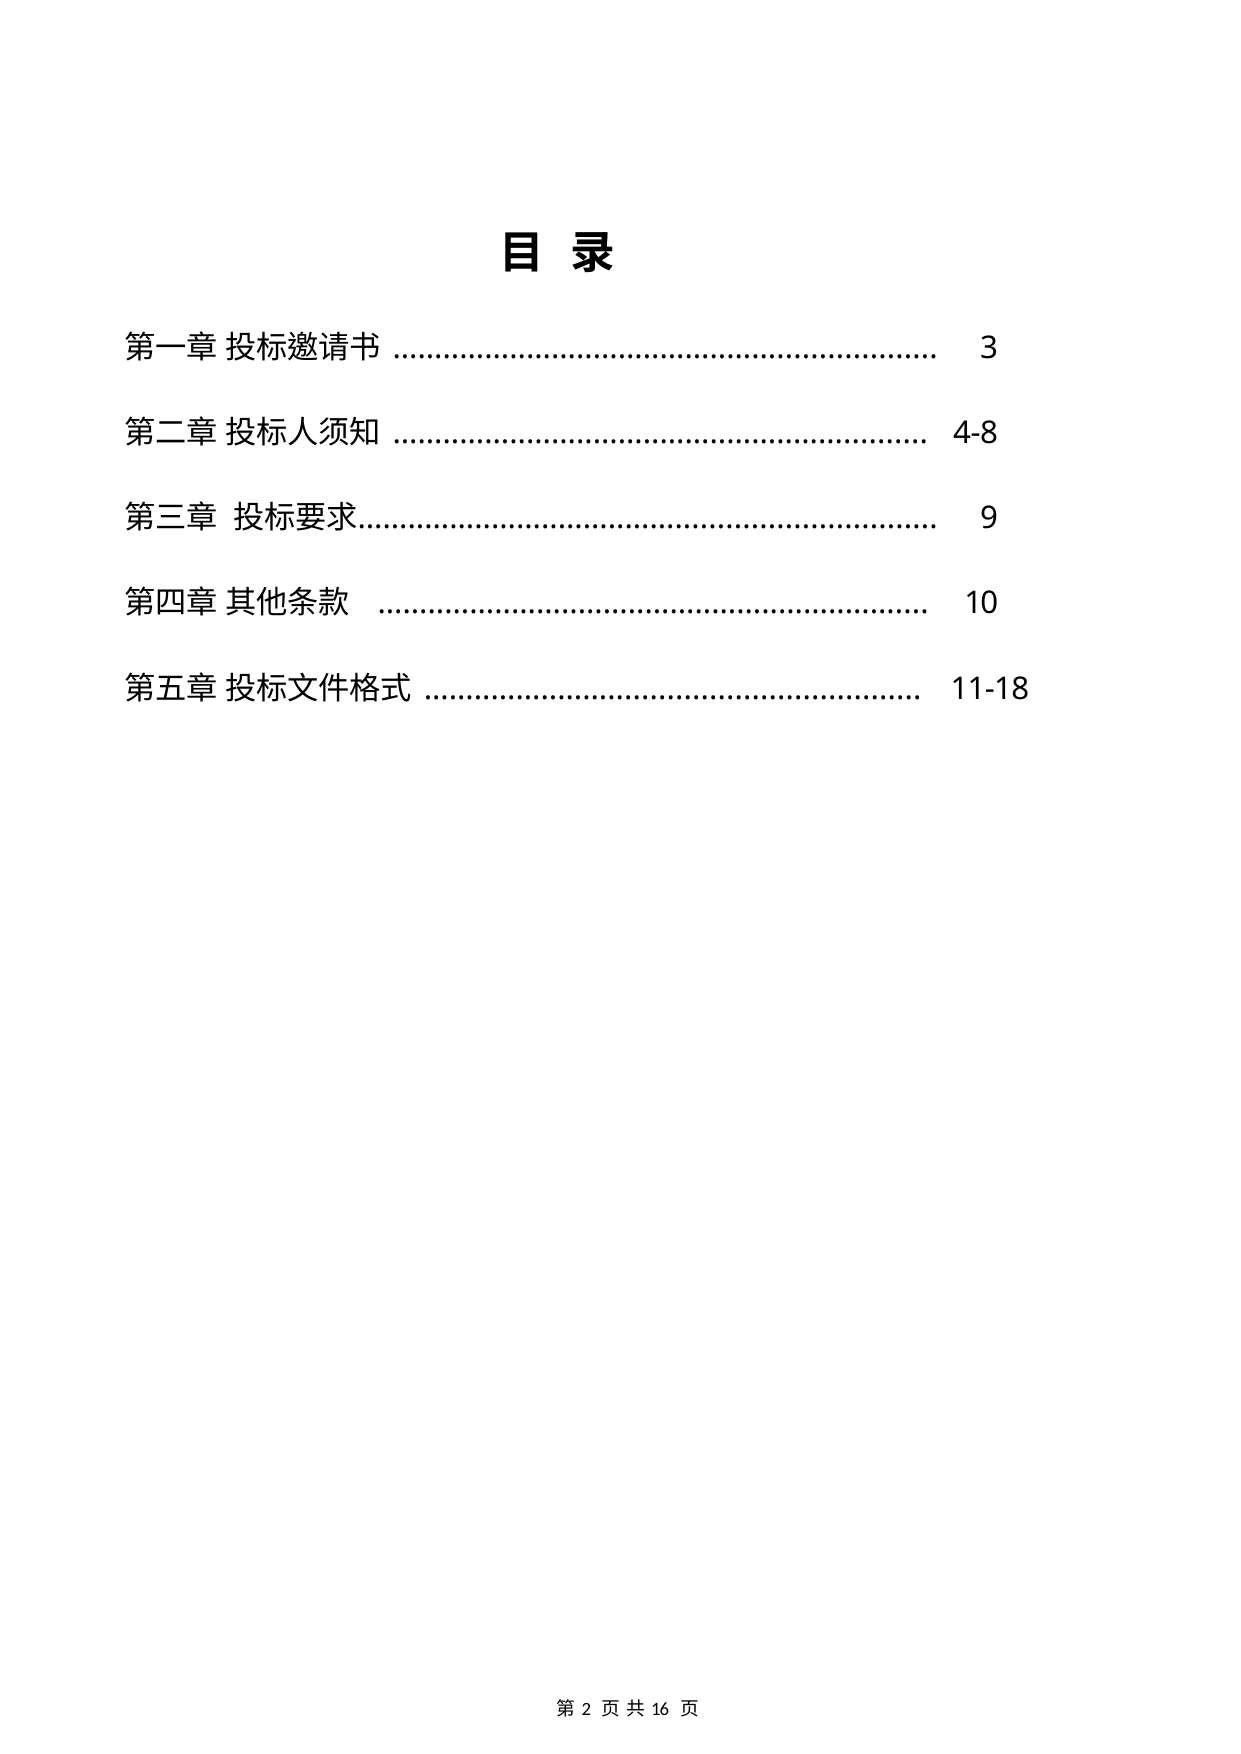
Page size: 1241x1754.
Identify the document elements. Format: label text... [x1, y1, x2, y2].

text 目 录 [499, 223, 1054, 279]
